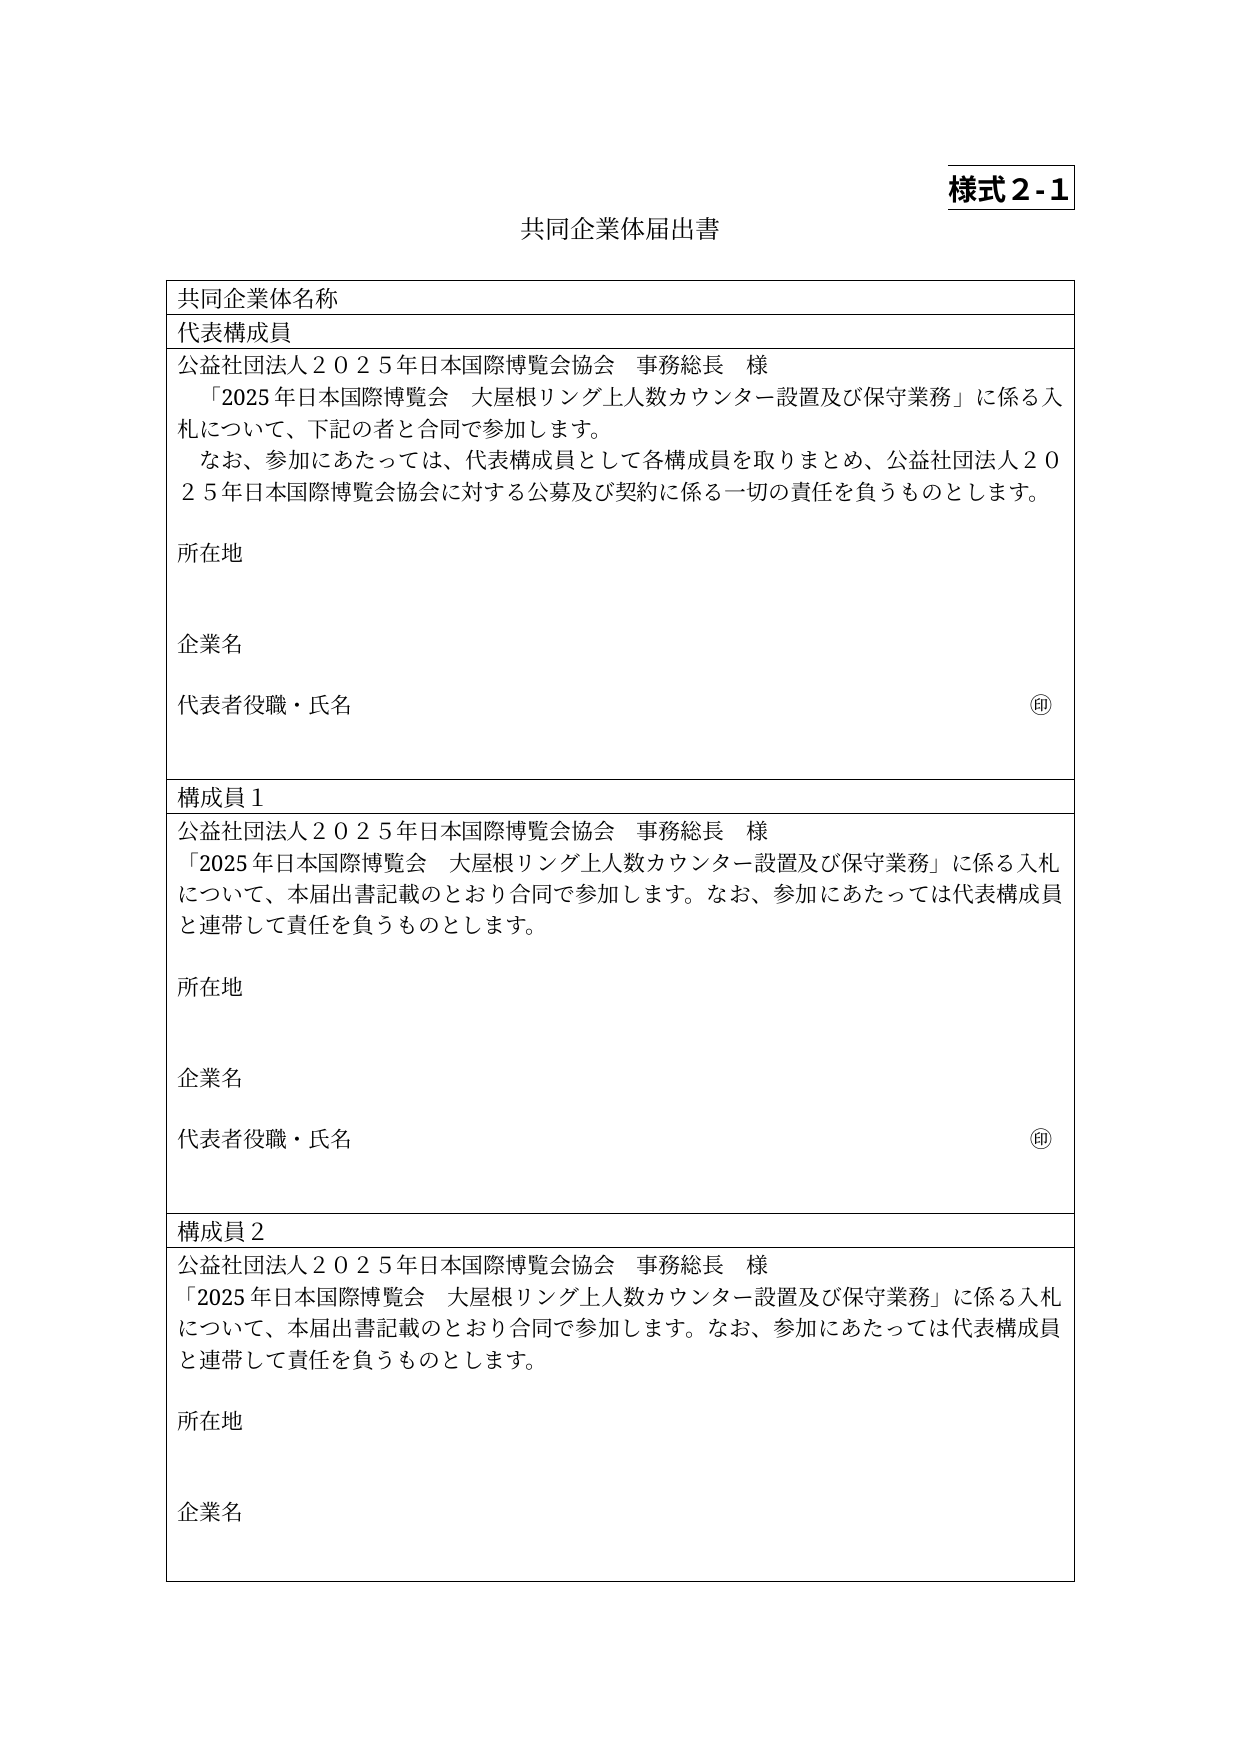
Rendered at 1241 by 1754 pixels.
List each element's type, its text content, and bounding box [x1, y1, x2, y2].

table_cell 公益社団法人２０２５年日本国際博覧会協会 事務総長 様 「2025年日本国際博覧会 大屋根リング上人数カウンター設置及び保守業務」に係る入札について、下記の者と合同で参加します。 なお、参加にあたっては、代表構成員として各構成員を取りまとめ、公益社団法人２０２５年日本国際博覧会協会に対する公募及び契約に係る一切の責任を負うものとします。 所在地 企業名 代表者役職・氏名 ㊞ [167, 349, 1074, 779]
table_cell 構成員１ [167, 780, 1074, 813]
table_cell 構成員２ [167, 1214, 1074, 1247]
table_cell 代表構成員 [167, 315, 1074, 348]
text 共同企業体届出書 [165, 210, 1075, 246]
table_header 共同企業体名称 [167, 281, 1074, 314]
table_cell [167, 1248, 1074, 1581]
text 様式２-１ [165, 165, 1074, 210]
